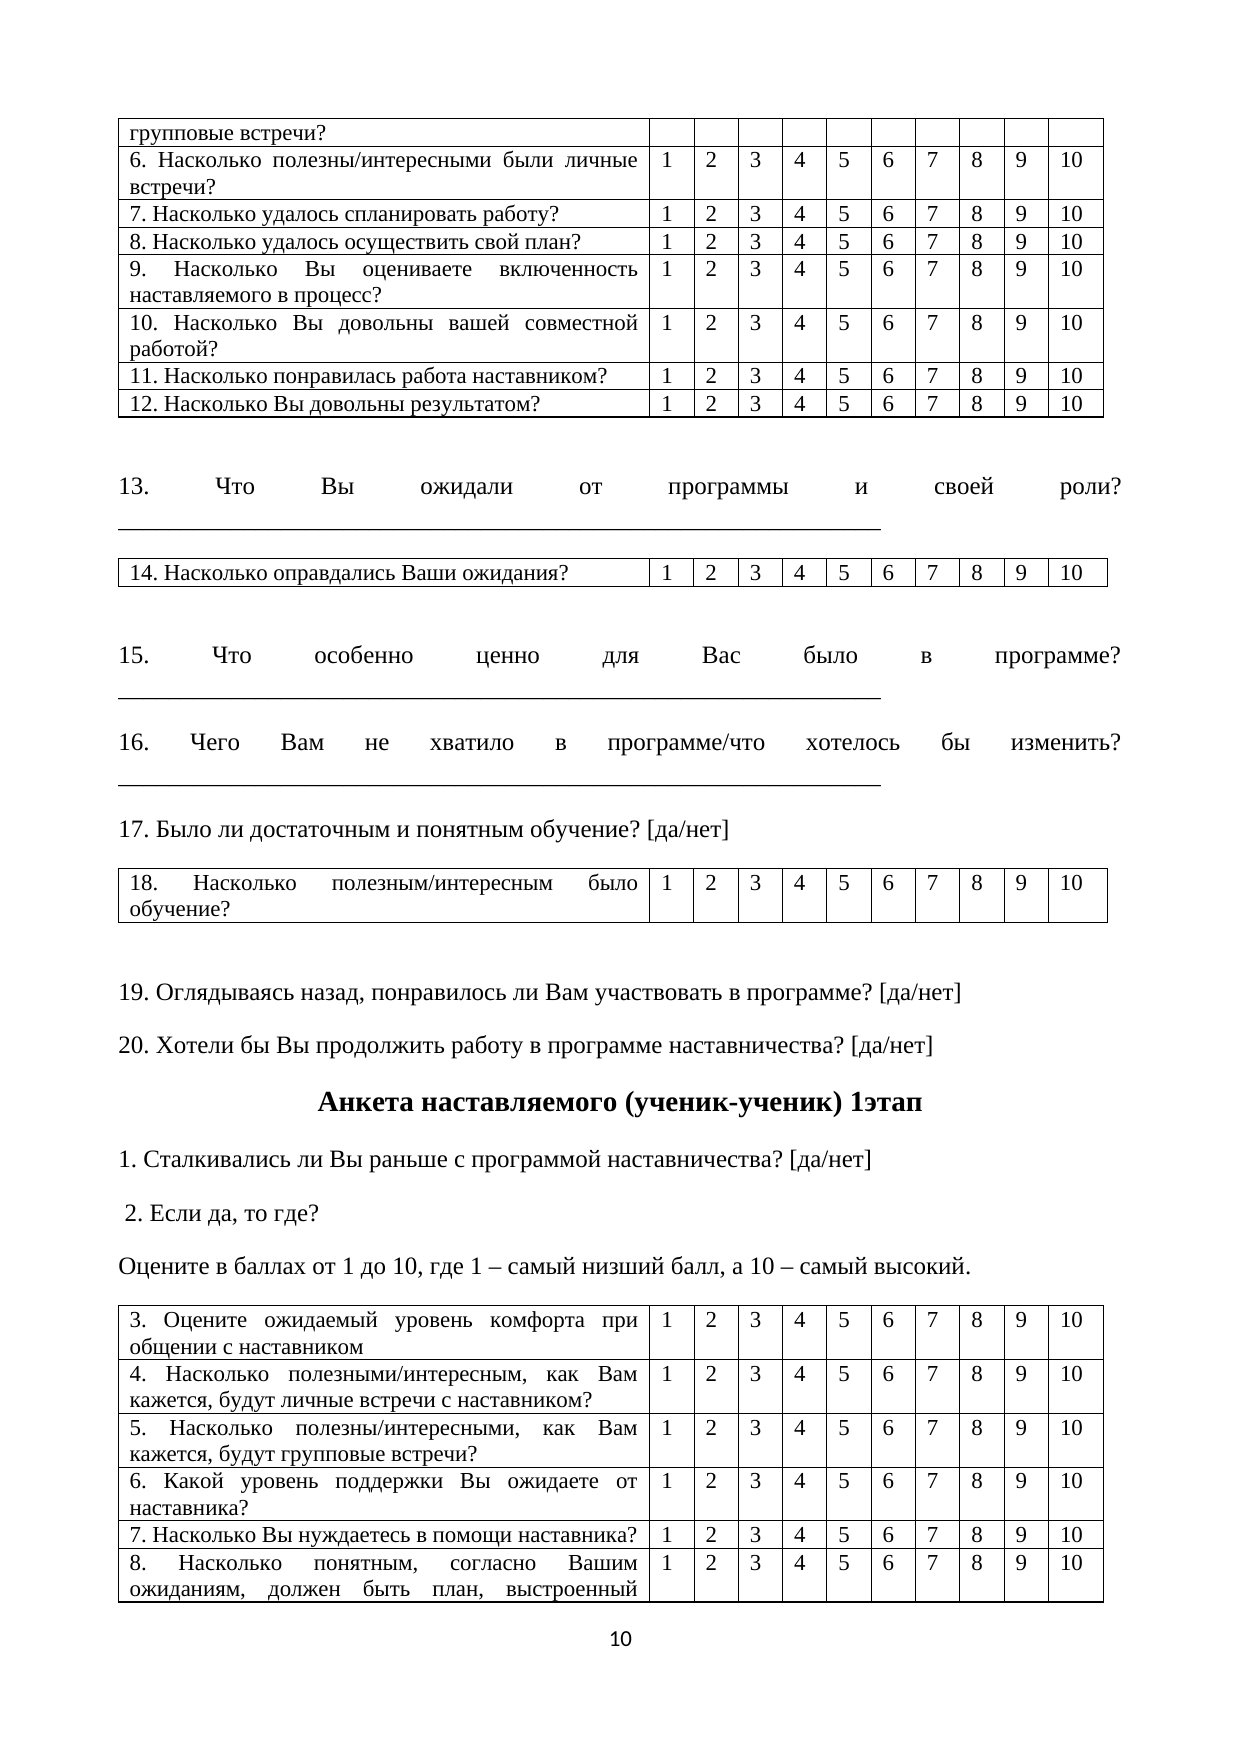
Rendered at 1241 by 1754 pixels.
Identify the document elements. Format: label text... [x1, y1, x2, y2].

table_cell 8 [960, 1521, 1004, 1548]
text 2. Если да, то где? [118, 1198, 1122, 1226]
table_cell 6 [872, 390, 915, 416]
table_cell 10 [1049, 119, 1103, 146]
text Анкета наставляемого (ученик-ученик) 1этап [118, 1084, 1122, 1118]
table_cell 5 [827, 228, 871, 254]
table_cell 9 [1005, 309, 1048, 362]
table_cell 12. Насколько Вы довольны результатом? [119, 390, 649, 416]
table_cell 4 [783, 1414, 826, 1467]
table_header 3. Оцените ожидаемый уровень комфорта при общении с наставником [119, 1306, 649, 1359]
table_cell 3 [739, 1414, 782, 1467]
table_cell 3 [739, 309, 782, 362]
table_cell 4 [783, 119, 826, 146]
table_header 10 [1049, 1306, 1103, 1359]
table_cell 6 [872, 1360, 915, 1413]
table_cell 2 [695, 147, 738, 199]
text 13. Что Вы ожидали от программы и своей роли? _____________________________________________________________ [118, 471, 1122, 533]
table_header 9 [1005, 559, 1048, 586]
table_cell 3 [739, 1549, 782, 1601]
table_cell 7 [916, 255, 959, 308]
table_header 8 [960, 1306, 1004, 1359]
table_cell 10 [1049, 1521, 1103, 1548]
table_cell 7 [916, 1549, 959, 1601]
table_cell 10 [1049, 147, 1103, 199]
table_cell 10 [1049, 1549, 1103, 1601]
table_cell 7 [916, 1414, 959, 1467]
table_header 1 [650, 559, 693, 586]
table_cell 2 [695, 1414, 738, 1467]
table_cell 8. Насколько удалось осуществить свой план? [119, 228, 649, 254]
table_header 3 [739, 1306, 782, 1359]
table_cell 4 [783, 255, 826, 308]
table_cell 1 [650, 255, 694, 308]
table_cell 8 [960, 119, 1004, 146]
table_cell 1 [650, 1549, 694, 1601]
table_cell 4 [783, 1468, 826, 1520]
table_cell 6 [872, 1414, 915, 1467]
table_cell 2 [695, 1468, 738, 1520]
table_cell 11. Насколько понравилась работа наставником? [119, 363, 649, 389]
text 19. Оглядываясь назад, понравилось ли Вам участвовать в программе? [да/нет] [118, 977, 1122, 1005]
table_cell 6 [872, 1468, 915, 1520]
table_cell 2 [695, 309, 738, 362]
table_cell 4 [783, 200, 826, 227]
text 20. Хотели бы Вы продолжить работу в программе наставничества? [да/нет] [118, 1031, 1122, 1059]
table_cell 5 [827, 147, 871, 199]
table_cell 5 [827, 255, 871, 308]
table_header 7 [916, 1306, 959, 1359]
table_cell 4 [783, 363, 826, 389]
table_cell 6 [872, 147, 915, 199]
table_header 5 [827, 1306, 871, 1359]
table_cell 10 [1049, 390, 1103, 416]
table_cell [119, 1549, 649, 1601]
table_header 10 [1049, 869, 1107, 922]
table_cell 7 [916, 228, 959, 254]
table_cell 3 [739, 390, 782, 416]
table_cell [119, 119, 649, 146]
table_cell 5 [827, 363, 871, 389]
table_cell 7 [916, 119, 959, 146]
table_cell 9 [1005, 390, 1048, 416]
table_cell 3 [739, 1360, 782, 1413]
table_cell 3 [739, 1521, 782, 1548]
table_header 6 [872, 869, 915, 922]
table_header 7 [916, 559, 959, 586]
table_header 5 [827, 869, 871, 922]
table_header 5 [827, 559, 871, 586]
table_cell 1 [650, 147, 694, 199]
text 1. Сталкивались ли Вы раньше с программой наставничества? [да/нет] [118, 1144, 1122, 1172]
table_cell 4 [783, 147, 826, 199]
table_cell 5 [827, 1414, 871, 1467]
table_cell 8 [960, 1468, 1004, 1520]
table_cell 2 [695, 1549, 738, 1601]
table_header 8 [960, 559, 1004, 586]
table_header 4 [783, 1306, 826, 1359]
table_header 9 [1005, 869, 1048, 922]
table_cell 7 [916, 1521, 959, 1548]
table_cell 4 [783, 1360, 826, 1413]
table_cell 3 [739, 147, 782, 199]
table_cell 3 [739, 363, 782, 389]
table_cell 2 [695, 363, 738, 389]
table_cell 10 [1049, 255, 1103, 308]
table_cell 4 [783, 390, 826, 416]
table_cell 1 [650, 390, 694, 416]
table_cell 10 [1049, 200, 1103, 227]
table_header 18. Насколько полезным/интересным было обучение? [119, 869, 649, 922]
table_cell 9 [1005, 1414, 1048, 1467]
table_cell 7 [916, 1360, 959, 1413]
table_cell 9 [1005, 1360, 1048, 1413]
table_cell 1 [650, 363, 694, 389]
table_header 1 [650, 1306, 694, 1359]
table_cell 8 [960, 1549, 1004, 1601]
table_cell 9 [1005, 147, 1048, 199]
table_cell 9 [1005, 228, 1048, 254]
table_cell 10 [1049, 363, 1103, 389]
table_header 8 [960, 869, 1004, 922]
table_header 14. Насколько оправдались Ваши ожидания? [119, 559, 649, 586]
table_cell 6 [872, 363, 915, 389]
table_cell 9 [1005, 255, 1048, 308]
table_cell 5 [827, 390, 871, 416]
table_cell 1 [650, 309, 694, 362]
table_cell 6 [872, 309, 915, 362]
text 17. Было ли достаточным и понятным обучение? [да/нет] [118, 814, 1122, 843]
table_cell 8 [960, 147, 1004, 199]
text 16. Чего Вам не хватило в программе/что хотелось бы изменить? _____________________________________________________________ [118, 727, 1122, 789]
table_header 4 [783, 869, 826, 922]
table_cell 5 [827, 119, 871, 146]
table_cell 8 [960, 255, 1004, 308]
table_cell 8 [960, 1360, 1004, 1413]
table_header 2 [694, 559, 738, 586]
table_cell 10 [1049, 309, 1103, 362]
table_cell 5 [827, 1360, 871, 1413]
table_cell 10 [1049, 228, 1103, 254]
table_cell 7 [916, 1468, 959, 1520]
table_cell 2 [695, 255, 738, 308]
table_cell 9 [1005, 363, 1048, 389]
table_cell 5. Насколько полезны/интересными, как Вам кажется, будут групповые встречи? [119, 1414, 649, 1467]
table_cell 7 [916, 363, 959, 389]
table_cell 4 [783, 228, 826, 254]
table_cell 8 [960, 363, 1004, 389]
table_cell 5 [827, 200, 871, 227]
table_cell 7. Насколько Вы нуждаетесь в помощи наставника? [119, 1521, 649, 1548]
table_cell 2 [695, 1521, 738, 1548]
table_cell 10 [1049, 1414, 1103, 1467]
table_header 10 [1049, 559, 1107, 586]
table_header 4 [783, 559, 826, 586]
table_cell 1 [650, 1360, 694, 1413]
table_cell 3 [739, 119, 782, 146]
table_header 3 [739, 869, 782, 922]
table_cell 7. Насколько удалось спланировать работу? [119, 200, 649, 227]
table_cell 8 [960, 200, 1004, 227]
table_header 1 [650, 869, 693, 922]
table_cell 2 [695, 228, 738, 254]
table_cell 3 [739, 1468, 782, 1520]
table_cell 4 [783, 1549, 826, 1601]
table_cell 1 [650, 200, 694, 227]
table_cell 4 [783, 1521, 826, 1548]
table_cell 9. Насколько Вы оцениваете включенность наставляемого в процесс? [119, 255, 649, 308]
table_cell 9 [1005, 1549, 1048, 1601]
table_cell 1 [650, 228, 694, 254]
table_cell 6 [872, 119, 915, 146]
table_header 2 [694, 869, 738, 922]
table_cell 5 [827, 1549, 871, 1601]
table_cell 2 [695, 119, 738, 146]
table_cell 7 [916, 390, 959, 416]
table_cell 2 [695, 1360, 738, 1413]
table_header 9 [1005, 1306, 1048, 1359]
table_cell 2 [695, 200, 738, 227]
table_cell 7 [916, 309, 959, 362]
table_cell 10 [1049, 1468, 1103, 1520]
table_cell 5 [827, 1468, 871, 1520]
table_cell 2 [695, 390, 738, 416]
table_cell 6 [872, 228, 915, 254]
table_header 2 [695, 1306, 738, 1359]
table_cell 1 [650, 1521, 694, 1548]
table_cell 5 [827, 309, 871, 362]
table_cell 6 [872, 255, 915, 308]
table_cell 9 [1005, 1468, 1048, 1520]
table_cell 9 [1005, 200, 1048, 227]
table_cell 10. Насколько Вы довольны вашей совместной работой? [119, 309, 649, 362]
table_cell 7 [916, 200, 959, 227]
table_cell 6. Какой уровень поддержки Вы ожидаете от наставника? [119, 1468, 649, 1520]
table_cell 6 [872, 1521, 915, 1548]
table_cell 10 [1049, 1360, 1103, 1413]
table_cell 7 [916, 147, 959, 199]
table_cell 3 [739, 255, 782, 308]
table_header 7 [916, 869, 959, 922]
table_cell 1 [650, 119, 694, 146]
table_cell 5 [827, 1521, 871, 1548]
table_cell 6 [872, 1549, 915, 1601]
table_cell 6. Насколько полезны/интересными были личные встречи? [119, 147, 649, 199]
table_cell 1 [650, 1468, 694, 1520]
table_header 6 [872, 1306, 915, 1359]
table_cell 8 [960, 390, 1004, 416]
table_cell 1 [650, 1414, 694, 1467]
text Оцените в баллах от 1 до 10, где 1 – самый низший балл, а 10 – самый высокий. [118, 1251, 1122, 1280]
table_header 6 [872, 559, 915, 586]
table_cell 4. Насколько полезными/интересным, как Вам кажется, будут личные встречи с наставником? [119, 1360, 649, 1413]
table_cell 4 [783, 309, 826, 362]
table_cell 8 [960, 228, 1004, 254]
table_cell 3 [739, 200, 782, 227]
table_header 3 [739, 559, 782, 586]
table_cell 3 [739, 228, 782, 254]
table_cell 9 [1005, 1521, 1048, 1548]
table_cell 8 [960, 1414, 1004, 1467]
table_cell 6 [872, 200, 915, 227]
text 15. Что особенно ценно для Вас было в программе? _____________________________________________________________ [118, 640, 1122, 702]
table_cell 9 [1005, 119, 1048, 146]
table_cell 8 [960, 309, 1004, 362]
